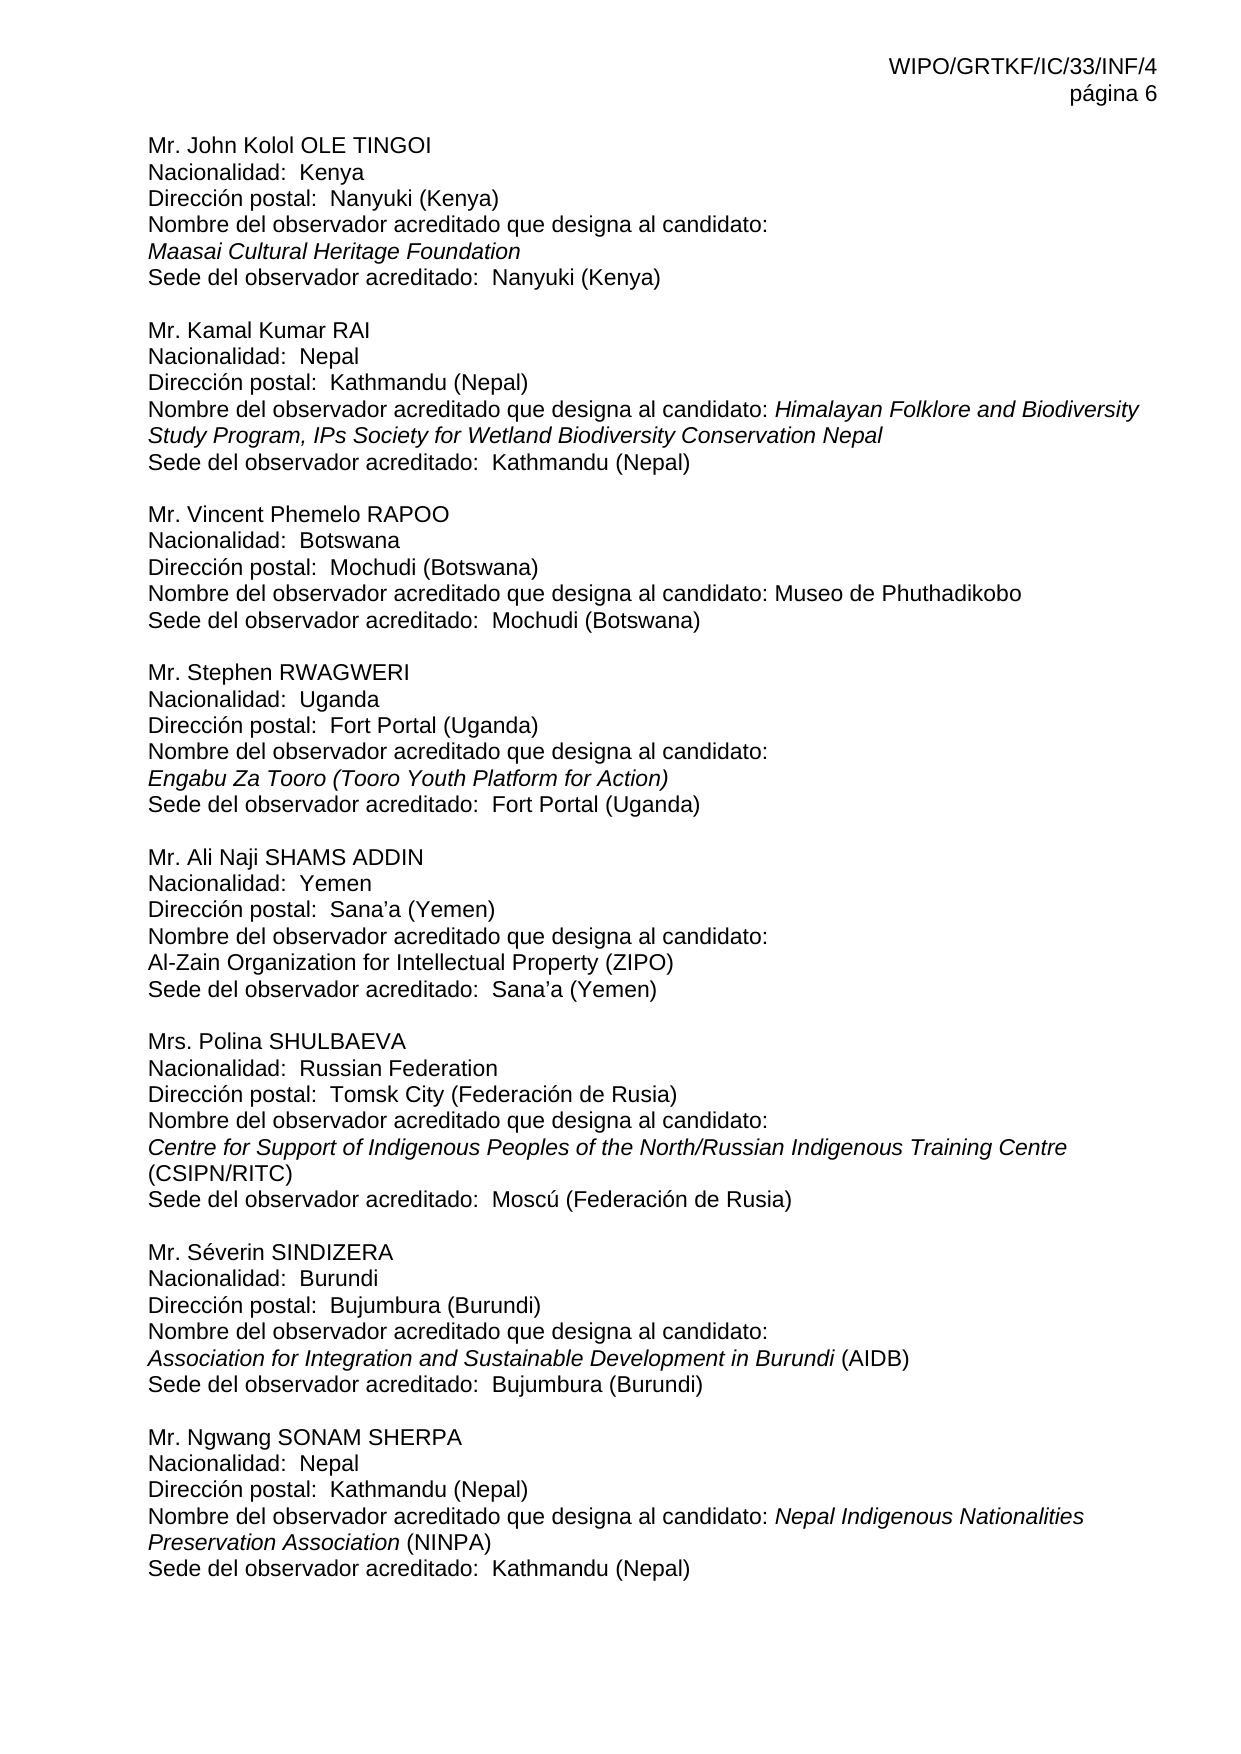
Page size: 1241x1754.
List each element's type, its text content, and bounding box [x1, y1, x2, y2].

text Mr. Ali Naji SHAMS ADDIN [148, 844, 1157, 870]
text Nacionalidad: Kenya [148, 158, 1157, 185]
text Nacionalidad: Nepal [148, 343, 1157, 369]
text Dirección postal: Kathmandu (Nepal) [148, 1476, 1157, 1503]
text Nacionalidad: Botswana Dirección postal: Mochudi (Botswana) Nombre del observador acreditado que designa al candidato: Museo de Phuthadikobo Sede del observador acreditado: Mochudi (Botswana) [148, 527, 1157, 633]
text Mrs. Polina SHULBAEVA Nacionalidad: Russian Federation Dirección postal: Tomsk City (Federación de Rusia) Nombre del observador acreditado que designa al candidato: Centre for Support of Indigenous Peoples of the North/Russian Indigenous Training Centre (CSIPN/RITC) Sede del observador acreditado: Moscú (Federación de Rusia) [148, 1028, 1157, 1213]
text Nacionalidad: Burundi Dirección postal: Bujumbura (Burundi) Nombre del observador acreditado que designa al candidato: Association for Integration and Sustainable Development in Burundi (AIDB) Sede del observador acreditado: Bujumbura (Burundi) [148, 1265, 1157, 1397]
text Nombre del observador acreditado que designa al candidato: Himalayan Folklore and Biodiversity Study Program, IPs Society for Wetland Biodiversity Conservation Nepal Sede del observador acreditado: Kathmandu (Nepal) [148, 396, 1157, 475]
text Mr. Vincent Phemelo RAPOO [148, 501, 1157, 527]
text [148, 185, 1157, 290]
text Mr. Kamal Kumar RAI [148, 317, 1157, 343]
text Mr. Séverin SINDIZERA [148, 1239, 1157, 1265]
text Nombre del observador acreditado que designa al candidato: Nepal Indigenous Nationalities Preservation Association (NINPA) Sede del observador acreditado: Kathmandu (Nepal) [148, 1503, 1157, 1582]
text Mr. Ngwang SONAM SHERPA [148, 1423, 1157, 1450]
text Dirección postal: Kathmandu (Nepal) [148, 369, 1157, 396]
text Nacionalidad: Yemen Dirección postal: Sana’a (Yemen) Nombre del observador acreditado que designa al candidato: Al-Zain Organization for Intellectual Property (ZIPO) Sede del observador acreditado: Sana’a (Yemen) [148, 870, 1157, 1002]
text Mr. John Kolol OLE TINGOI [148, 132, 1157, 158]
text Nacionalidad: Nepal [148, 1450, 1157, 1476]
text Mr. Stephen RWAGWERI [148, 659, 1157, 686]
text Nacionalidad: Uganda Dirección postal: Fort Portal (Uganda) Nombre del observador acreditado que designa al candidato: Engabu Za Tooro (Tooro Youth Platform for Action) Sede del observador acreditado: Fort Portal (Uganda) [148, 686, 1157, 817]
